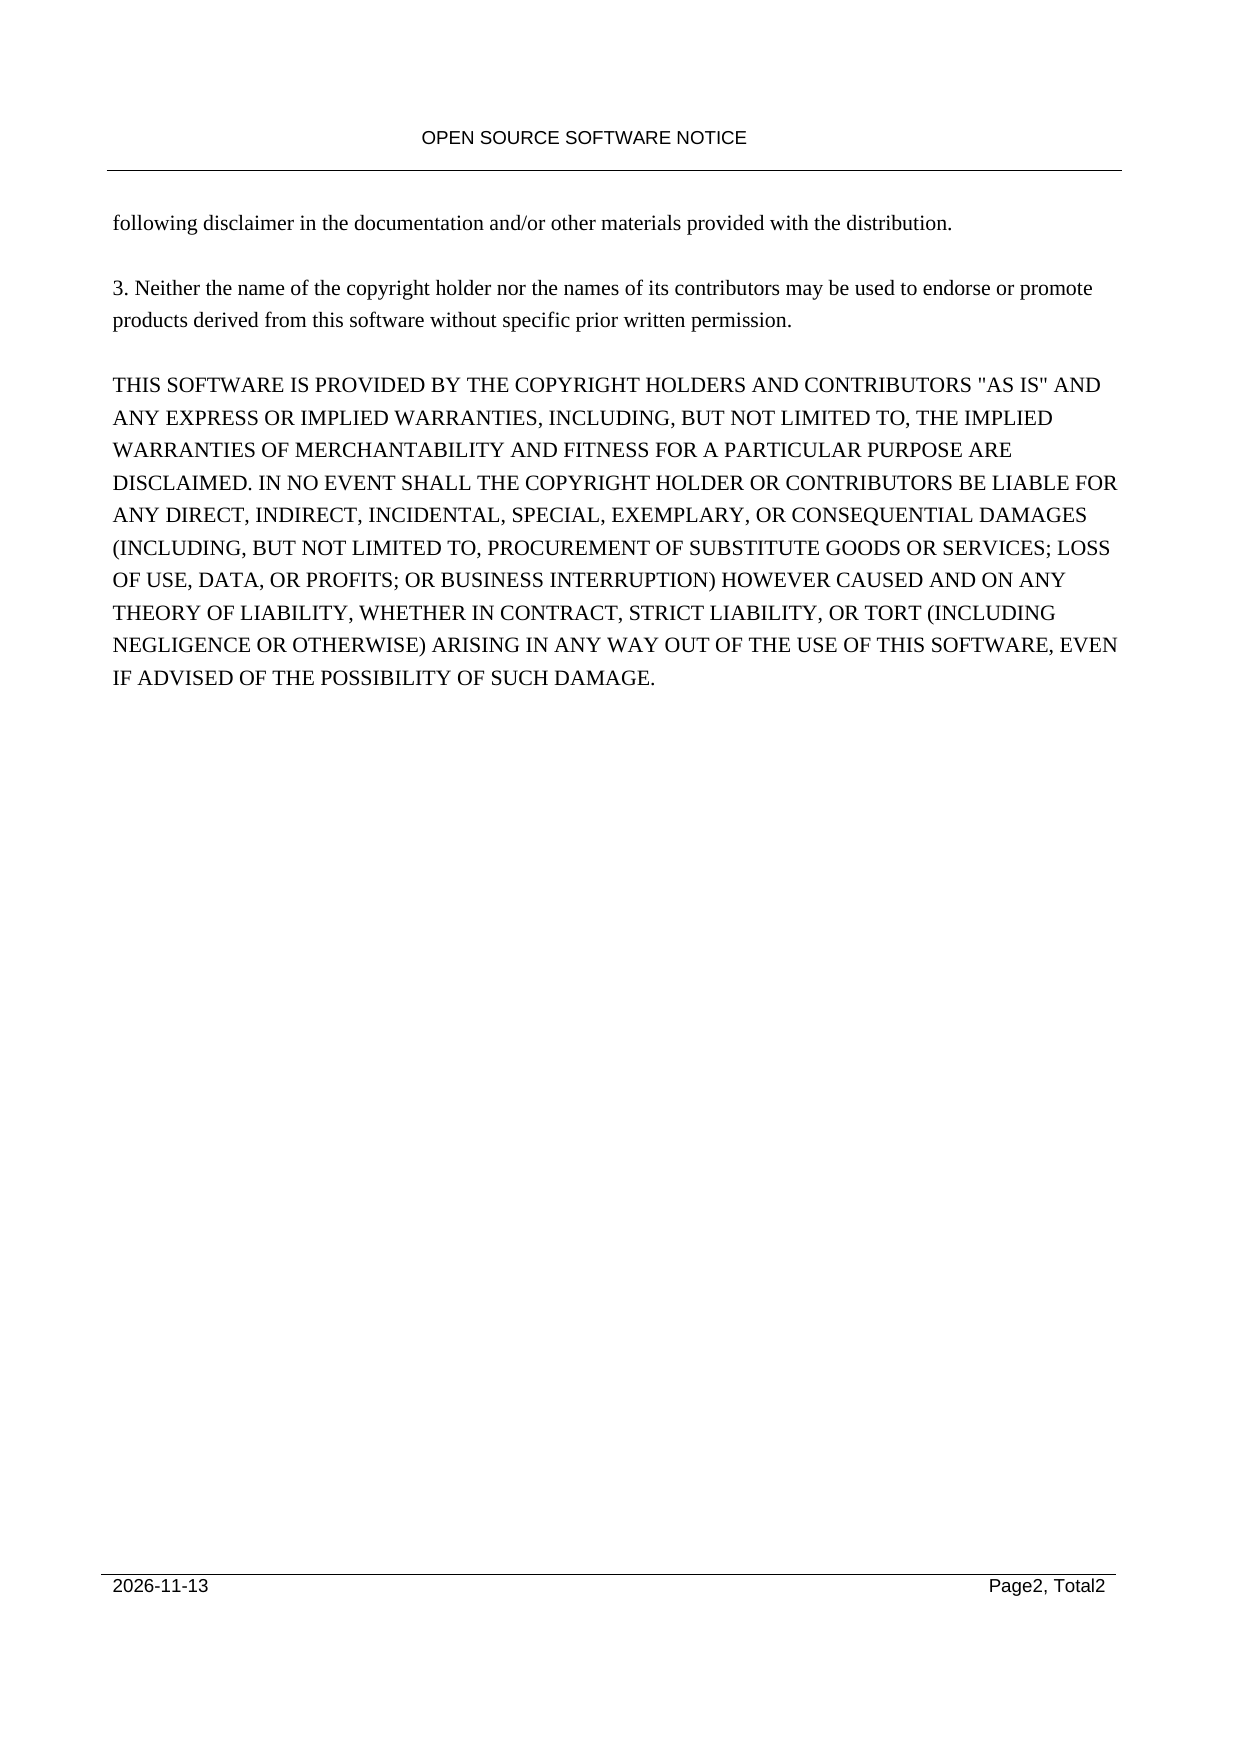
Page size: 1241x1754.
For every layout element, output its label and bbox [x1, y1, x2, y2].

text [112, 206, 1128, 726]
